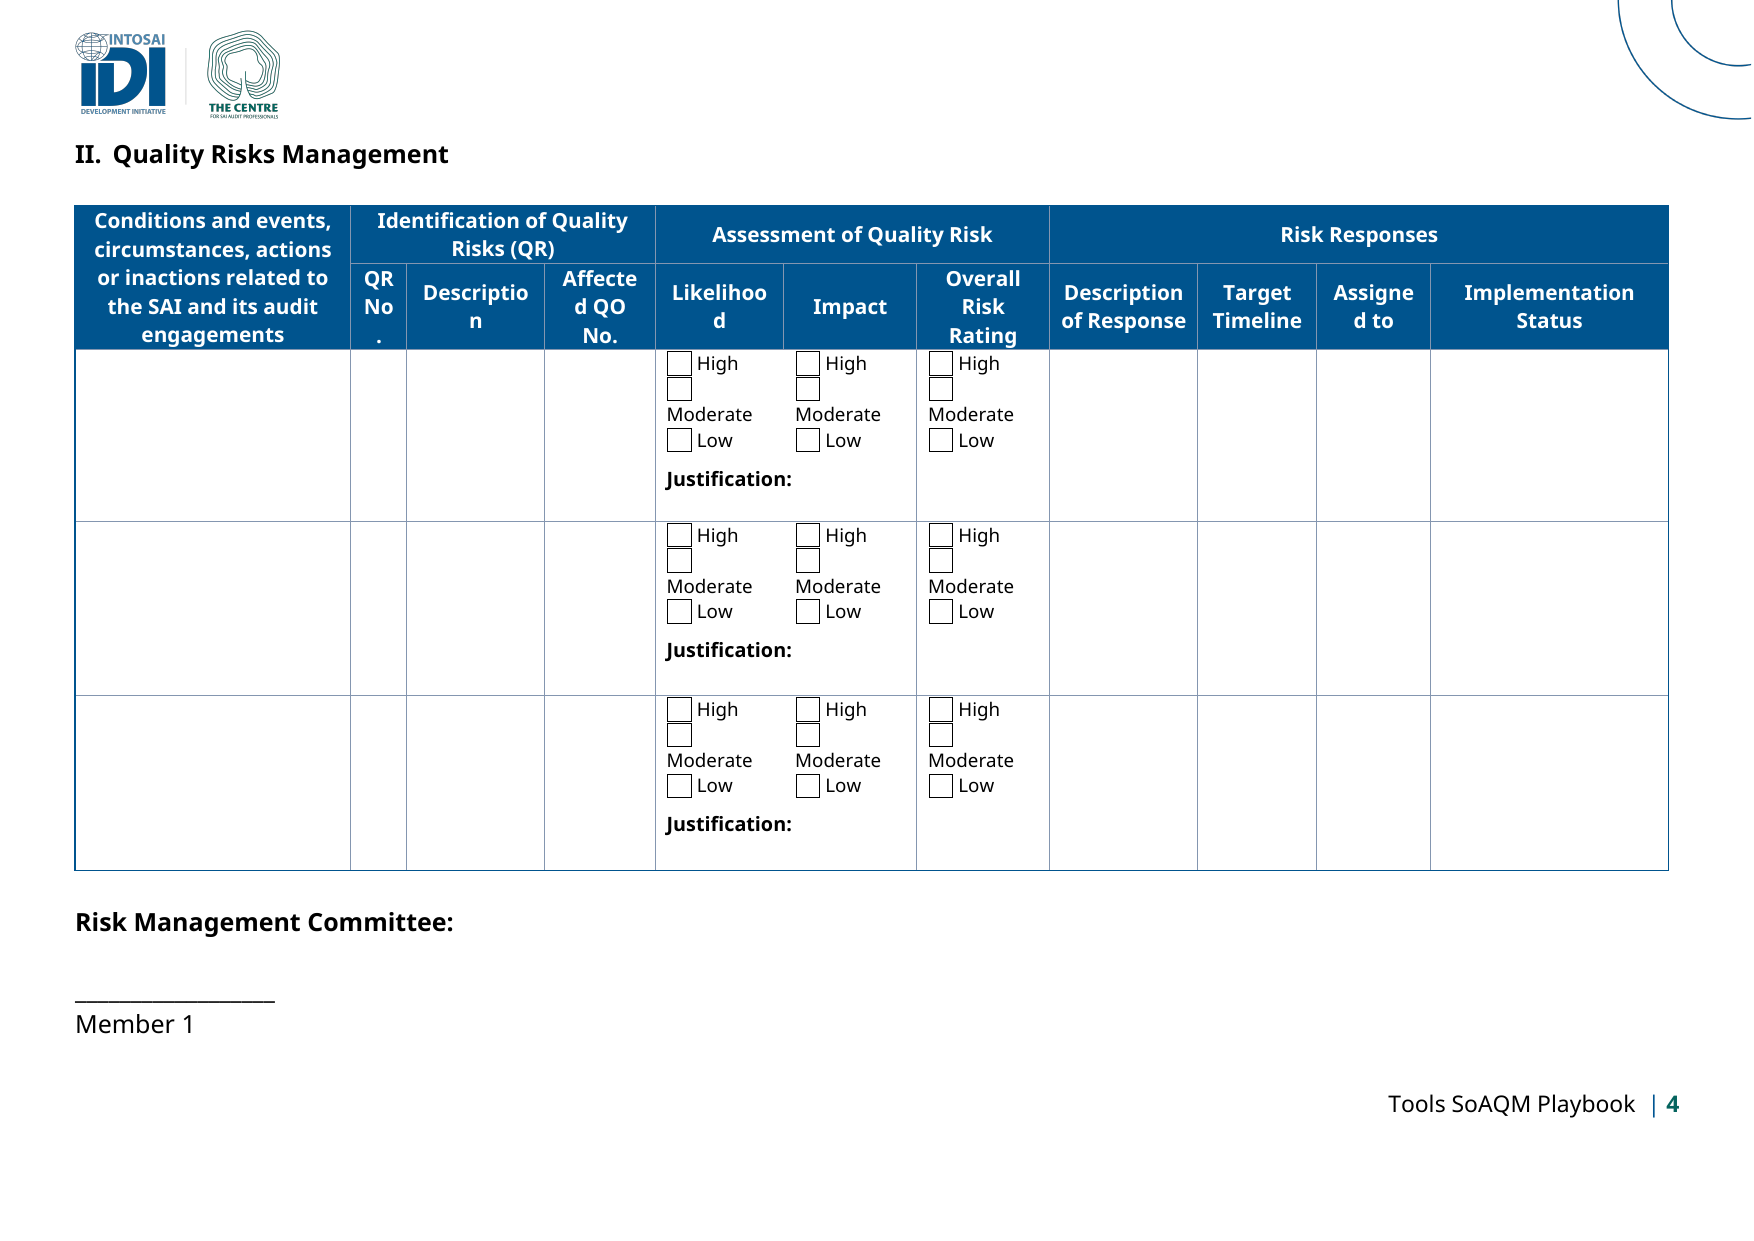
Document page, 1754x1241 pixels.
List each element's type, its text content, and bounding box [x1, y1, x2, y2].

table_cell High Moderate Low [917, 696, 1049, 869]
text __________________ [75, 973, 1679, 1007]
table_cell [1198, 522, 1316, 695]
table_cell Overall Risk Rating [917, 264, 1049, 349]
table_cell [76, 696, 350, 869]
table_header Assessment of Quality Risk [656, 206, 1049, 263]
table_cell Description of Response [1050, 264, 1197, 349]
table_cell [1431, 350, 1668, 521]
table_cell [76, 522, 350, 695]
table_cell [545, 522, 655, 695]
table_cell [1050, 350, 1197, 521]
table_cell Assigned to [1317, 264, 1430, 349]
table_cell Likelihood [656, 264, 783, 349]
list Quality Risks Management [75, 137, 1679, 171]
table_cell [76, 350, 350, 521]
table_cell Impact [784, 264, 916, 349]
table_cell High Moderate Low [656, 522, 784, 635]
table_header Conditions and events, circumstances, actions or inactions related to the SAI and its audit engagements [76, 206, 350, 349]
table_cell High Moderate Low [917, 350, 1049, 521]
table_cell [1431, 522, 1668, 695]
table_cell High Moderate Low [784, 350, 916, 464]
text Member 1 [75, 1007, 1679, 1041]
table_header Identification of Quality Risks (QR) [351, 206, 655, 263]
table_cell Implementation Status [1431, 264, 1668, 349]
table_cell [351, 522, 406, 695]
table_cell [407, 522, 544, 695]
table_cell [407, 696, 544, 869]
table_cell [407, 350, 544, 521]
table_cell [351, 350, 406, 521]
table_cell [351, 696, 406, 869]
table_cell Justification: [656, 635, 916, 695]
table_cell [545, 696, 655, 869]
table_cell [545, 350, 655, 521]
table_cell [1431, 696, 1668, 869]
table_cell High Moderate Low [656, 350, 784, 464]
table_header Risk Responses [1050, 206, 1668, 263]
picture [1616, 0, 1752, 121]
table_cell [1317, 696, 1430, 869]
table_cell [1317, 522, 1430, 695]
table_cell Affected QO No. [545, 264, 655, 349]
table_cell [1198, 350, 1316, 521]
picture [75, 28, 168, 121]
table_cell High Moderate Low [917, 522, 1049, 695]
table_cell High Moderate Low [784, 696, 916, 810]
table_cell [1050, 522, 1197, 695]
table_cell [1050, 696, 1197, 869]
table_cell Target Timeline [1198, 264, 1316, 349]
table_cell Justification: [656, 810, 916, 869]
table_cell QR No. [351, 264, 406, 349]
table_cell Justification: [656, 464, 916, 521]
table_cell High Moderate Low [784, 522, 916, 635]
picture [201, 29, 286, 120]
table_cell [1317, 350, 1430, 521]
table_cell High Moderate Low [656, 696, 784, 810]
text Risk Management Committee: [75, 905, 1679, 939]
table_cell [1198, 696, 1316, 869]
table_cell Description [407, 264, 544, 349]
